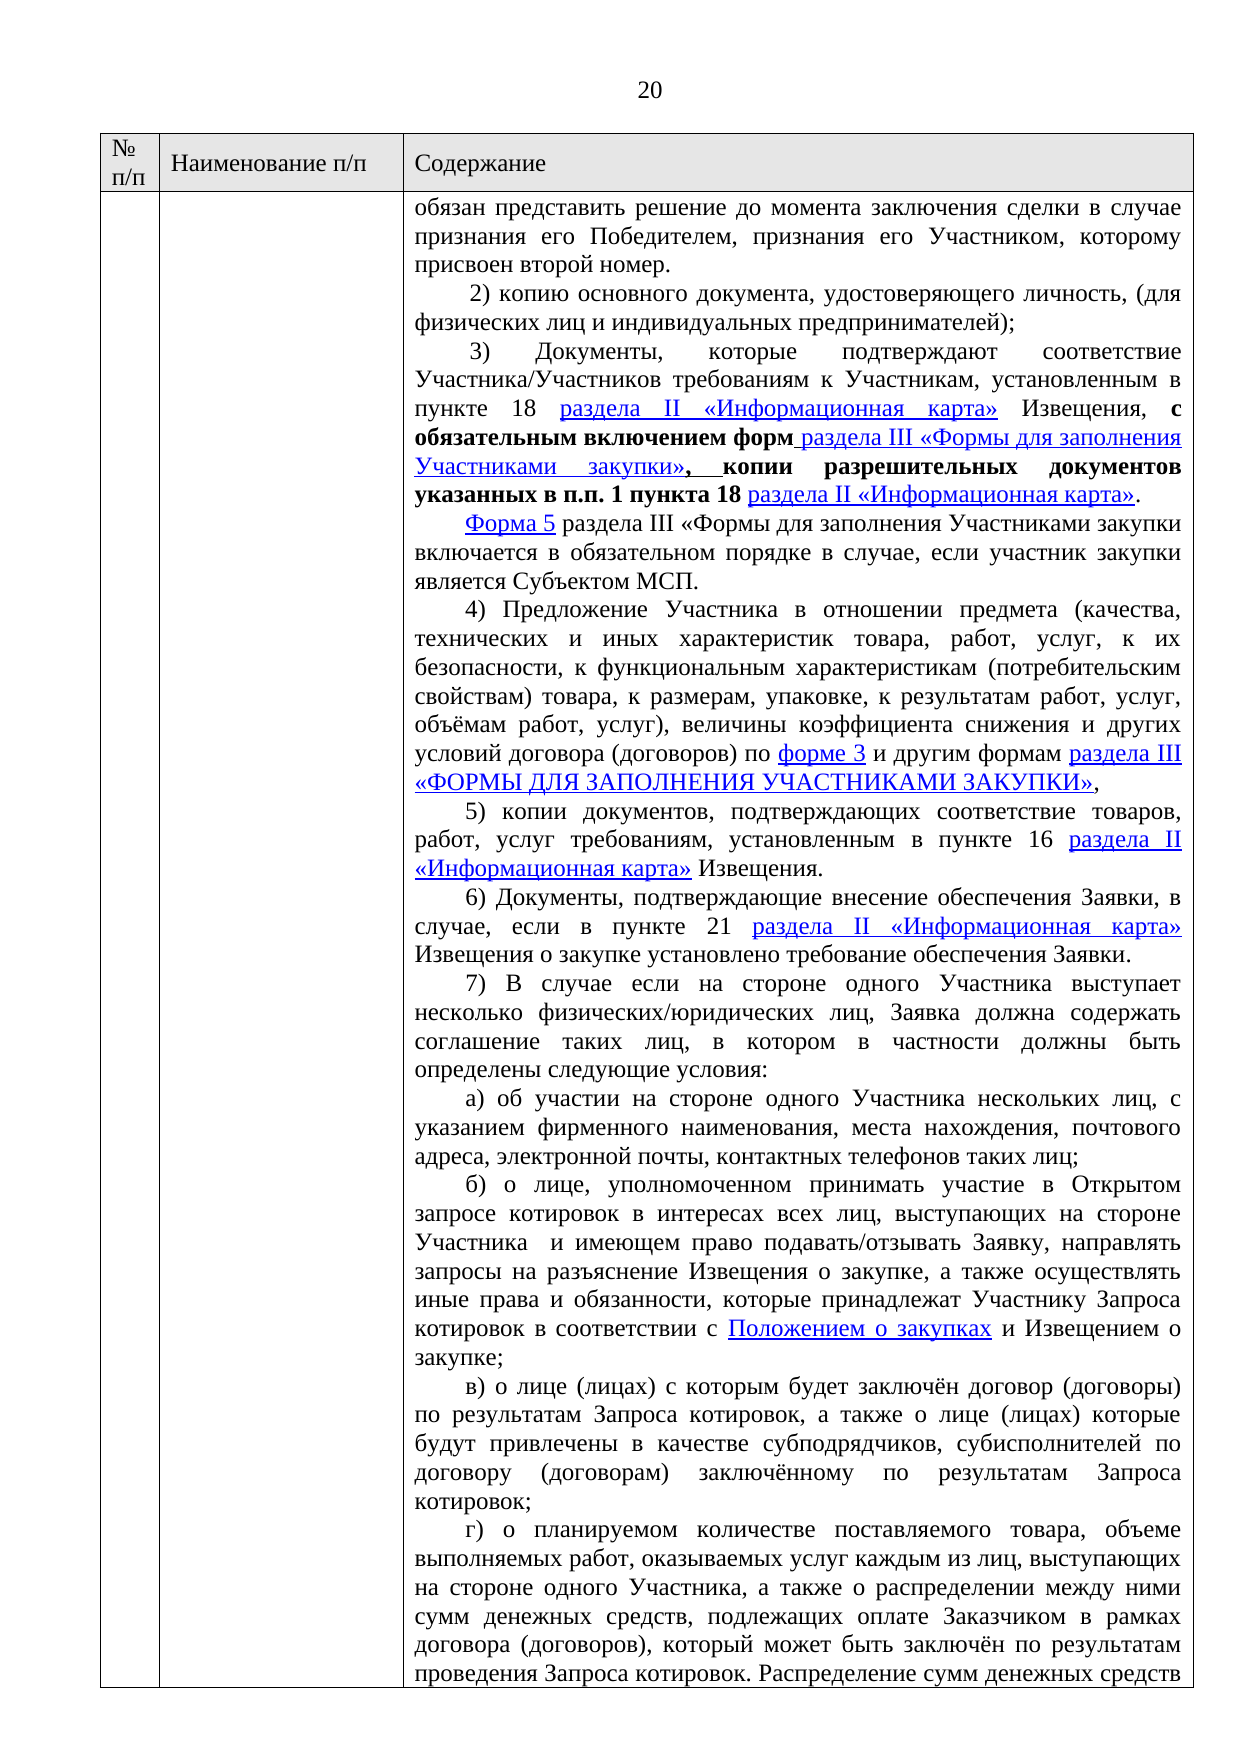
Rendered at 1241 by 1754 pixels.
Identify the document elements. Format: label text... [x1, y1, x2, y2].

table_header № п/п [101, 134, 159, 191]
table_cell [404, 192, 1193, 1687]
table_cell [160, 192, 403, 1687]
table_header Наименование п/п [160, 134, 403, 191]
table_header Содержание [404, 134, 1193, 191]
table_cell [101, 192, 159, 1687]
